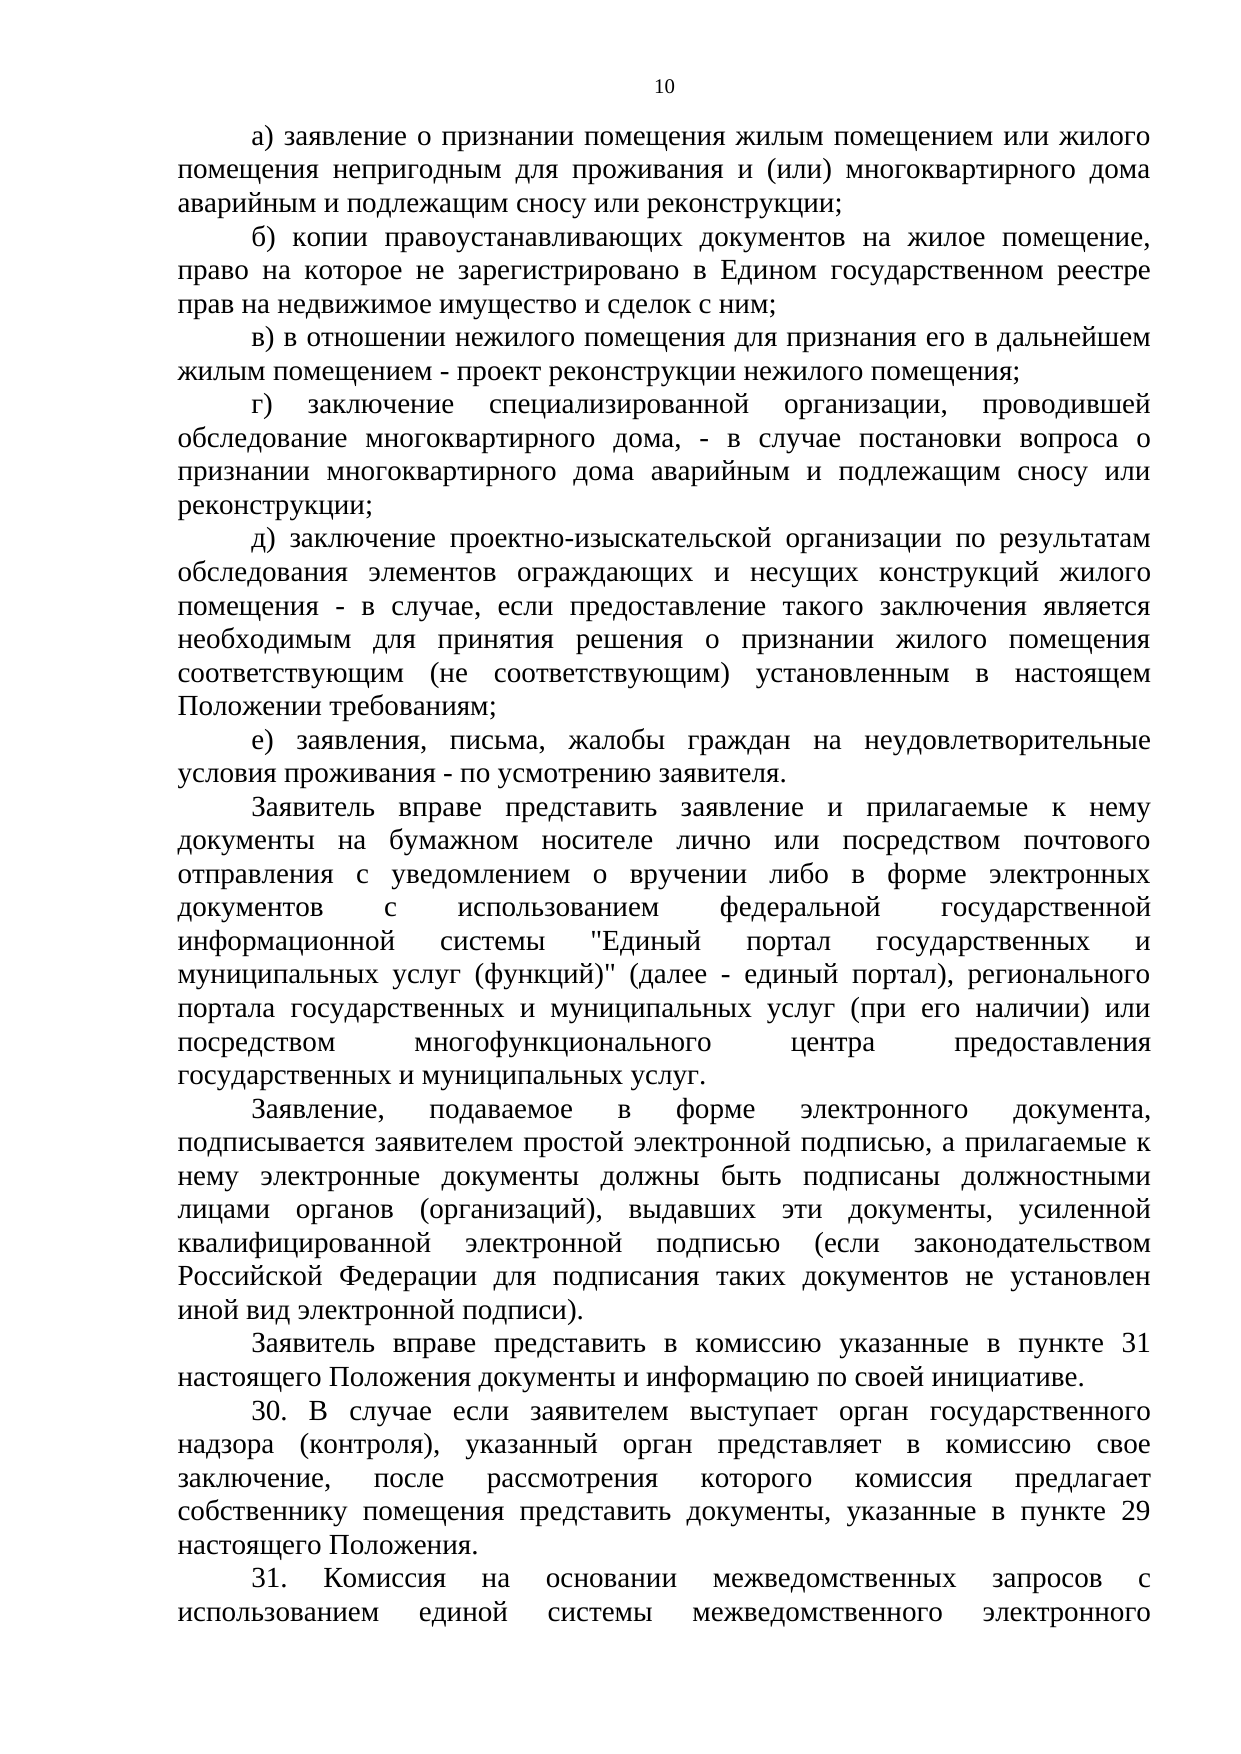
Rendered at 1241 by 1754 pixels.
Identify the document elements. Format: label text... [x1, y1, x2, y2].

text Заявитель вправе представить в комиссию указанные в пункте 31 настоящего Положения документы и информацию по своей инициативе. [177, 1326, 1152, 1393]
text Заявление, подаваемое в форме электронного документа, подписывается заявителем простой электронной подписью, а прилагаемые к нему электронные документы должны быть подписаны должностными лицами органов (организаций), выдавших эти документы, усиленной квалифицированной электронной подписью (если законодательством Российской Федерации для подписания таких документов не установлен иной вид электронной подписи). [177, 1091, 1152, 1326]
text д) заключение проектно-изыскательской организации по результатам обследования элементов ограждающих и несущих конструкций жилого помещения - в случае, если предоставление такого заключения является необходимым для принятия решения о признании жилого помещения соответствующим (не соответствующим) установленным в настоящем Положении требованиям; [177, 521, 1152, 722]
text б) копии правоустанавливающих документов на жилое помещение, право на которое не зарегистрировано в Едином государственном реестре прав на недвижимое имущество и сделок с ним; [177, 219, 1152, 319]
text в) в отношении нежилого помещения для признания его в дальнейшем жилым помещением - проект реконструкции нежилого помещения; [177, 319, 1152, 386]
text а) заявление о признании помещения жилым помещением или жилого помещения непригодным для проживания и (или) многоквартирного дома аварийным и подлежащим сносу или реконструкции; [177, 118, 1152, 219]
text г) заключение специализированной организации, проводившей обследование многоквартирного дома, - в случае постановки вопроса о признании многоквартирного дома аварийным и подлежащим сносу или реконструкции; [177, 386, 1152, 521]
text 30. В случае если заявителем выступает орган государственного надзора (контроля), указанный орган представляет в комиссию свое заключение, после рассмотрения которого комиссия предлагает собственнику помещения представить документы, указанные в пункте 29 настоящего Положения. [177, 1393, 1152, 1560]
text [177, 1560, 1152, 1627]
text Заявитель вправе представить заявление и прилагаемые к нему документы на бумажном носителе лично или посредством почтового отправления с уведомлением о вручении либо в форме электронных документов с использованием федеральной государственной информационной системы "Единый портал государственных и муниципальных услуг (функций)" (далее - единый портал), регионального портала государственных и муниципальных услуг (при его наличии) или посредством многофункционального центра предоставления государственных и муниципальных услуг. [177, 789, 1152, 1091]
text е) заявления, письма, жалобы граждан на неудовлетворительные условия проживания - по усмотрению заявителя. [177, 722, 1152, 789]
